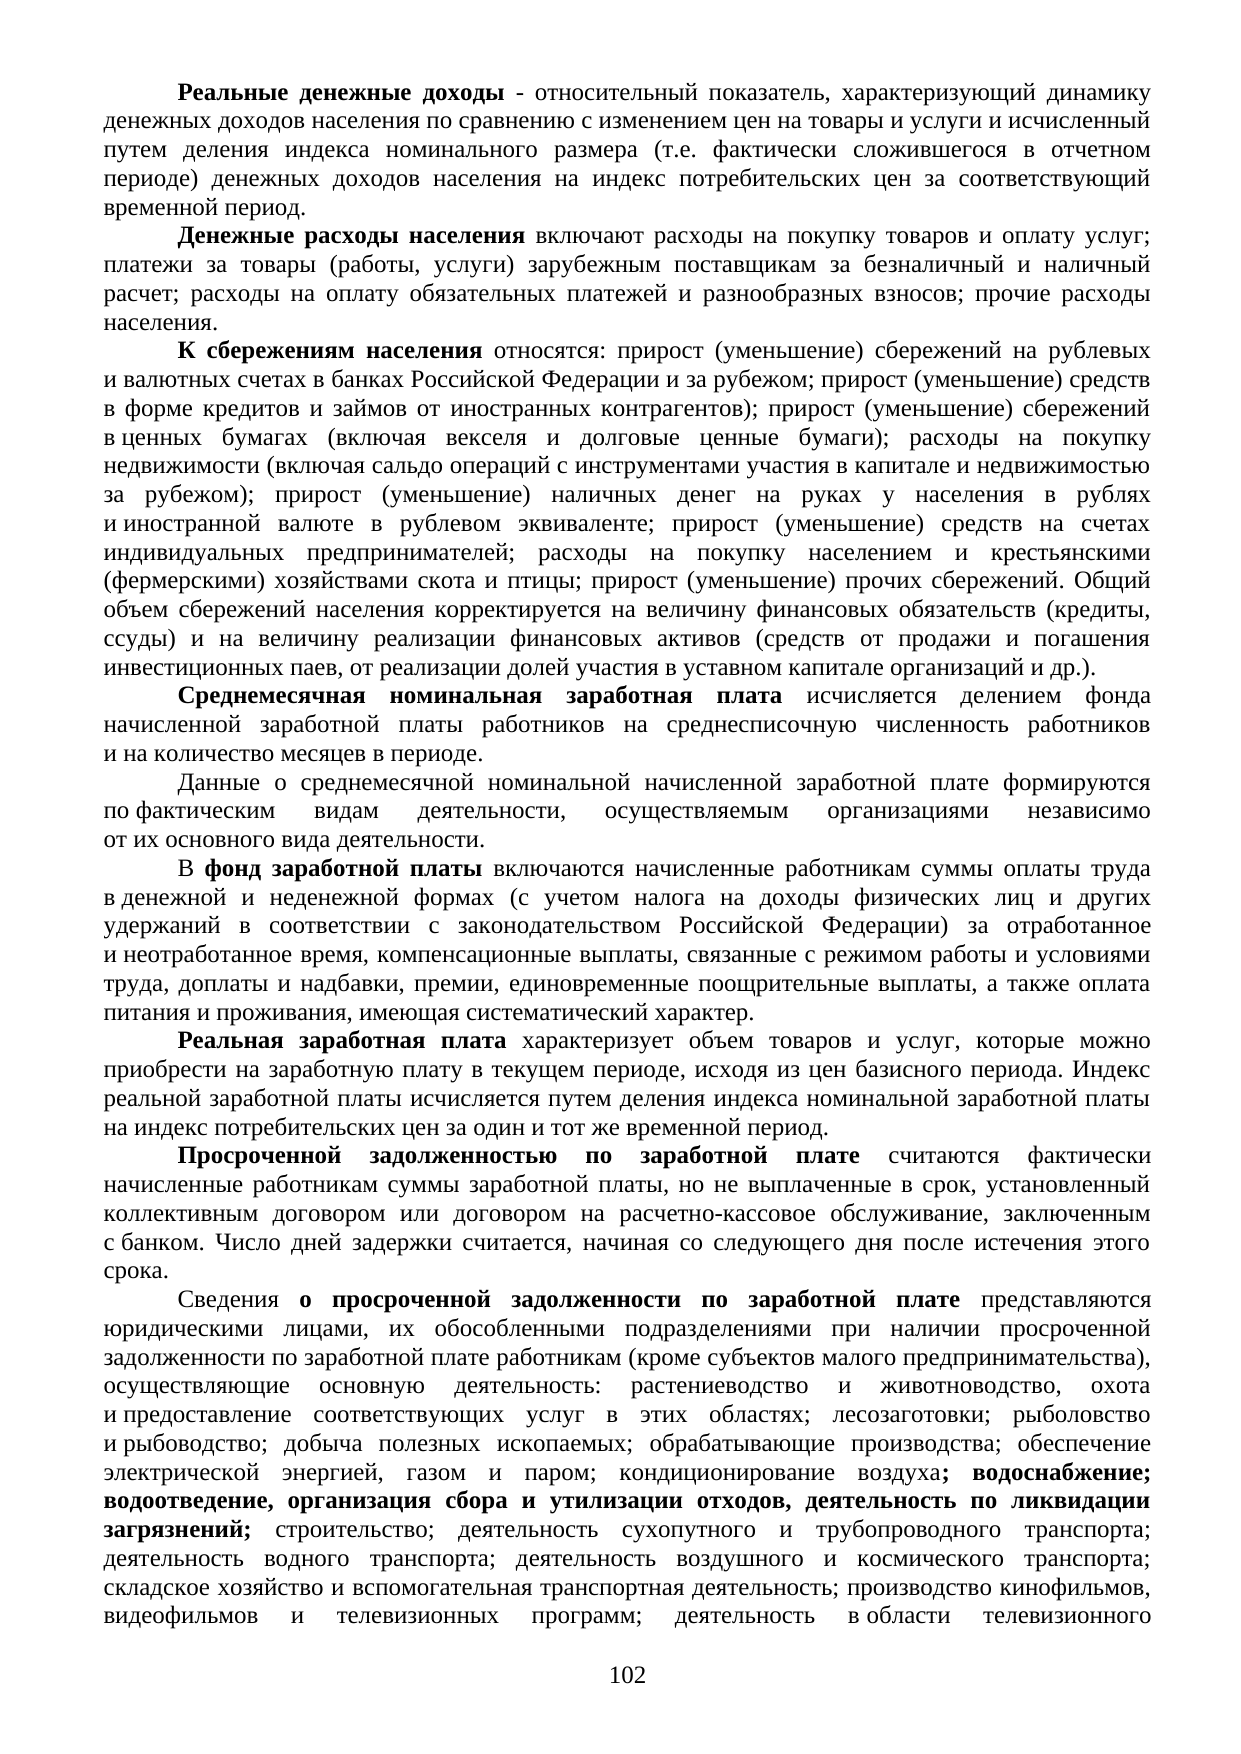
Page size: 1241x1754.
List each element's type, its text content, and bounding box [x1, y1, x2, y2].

text К сбережениям населения относятся: прирост (уменьшение) сбережений на рублевых и валютных счетах в банках Российской Федерации и за рубежом; прирост (уменьшение) средств в форме кредитов и займов от иностранных контрагентов); прирост (уменьшение) сбережений в ценных бумагах (включая векселя и долговые ценные бумаги); расходы на покупку недвижимости (включая сальдо операций с инструментами участия в капитале и недвижимостью за рубежом); прирост (уменьшение) наличных денег на руках у населения в рублях и иностранной валюте в рублевом эквиваленте; прирост (уменьшение) средств на счетах индивидуальных предпринимателей; расходы на покупку населением и крестьянскими (фермерскими) хозяйствами скота и птицы; прирост (уменьшение) прочих сбережений. Общий объем сбережений населения корректируется на величину финансовых обязательств (кредиты, ссуды) и на величину реализации финансовых активов (средств от продажи и погашения инвестиционных паев, от реализации долей участия в уставном капитале организаций и др.). [103, 336, 1152, 681]
text Реальная заработная плата характеризует объем товаров и услуг, которые можно приобрести на заработную плату в текущем периоде, исходя из цен базисного периода. Индекс реальной заработной платы исчисляется путем деления индекса номинальной заработной платы на индекс потребительских цен за один и тот же временной период. [103, 1026, 1152, 1141]
text Денежные расходы населения включают расходы на покупку товаров и оплату услуг; платежи за товары (работы, услуги) зарубежным поставщикам за безналичный и наличный расчет; расходы на оплату обязательных платежей и разнообразных взносов; прочие расходы населения. [103, 221, 1152, 336]
text Просроченной задолженностью по заработной плате считаются фактически начисленные работникам суммы заработной платы, но не выплаченные в срок, установленный коллективным договором или договором на расчетно-кассовое обслуживание, заключенным с банком. Число дней задержки считается, начиная со следующего дня после истечения этого срока. [103, 1141, 1152, 1284]
text Данные о среднемесячной номинальной начисленной заработной плате формируются по фактическим видам деятельности, осуществляемым организациями независимо от их основного вида деятельности. [103, 767, 1152, 853]
text Реальные денежные доходы - относительный показатель, характеризующий динамику денежных доходов населения по сравнению с изменением цен на товары и услуги и исчисленный путем деления индекса номинального размера (т.е. фактически сложившегося в отчетном периоде) денежных доходов населения на индекс потребительских цен за соответствующий временной период. [103, 77, 1152, 221]
text Среднемесячная номинальная заработная плата исчисляется делением фонда начисленной заработной платы работников на среднесписочную численность работников и на количество месяцев в периоде. [103, 681, 1152, 767]
text В фонд заработной платы включаются начисленные работникам суммы оплаты труда в денежной и неденежной формах (с учетом налога на доходы физических лиц и других удержаний в соответствии с законодательством Российской Федерации) за отработанное и неотработанное время, компенсационные выплаты, связанные с режимом работы и условиями труда, доплаты и надбавки, премии, единовременные поощрительные выплаты, а также оплата питания и проживания, имеющая систематический характер. [103, 853, 1152, 1026]
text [103, 1284, 1152, 1629]
